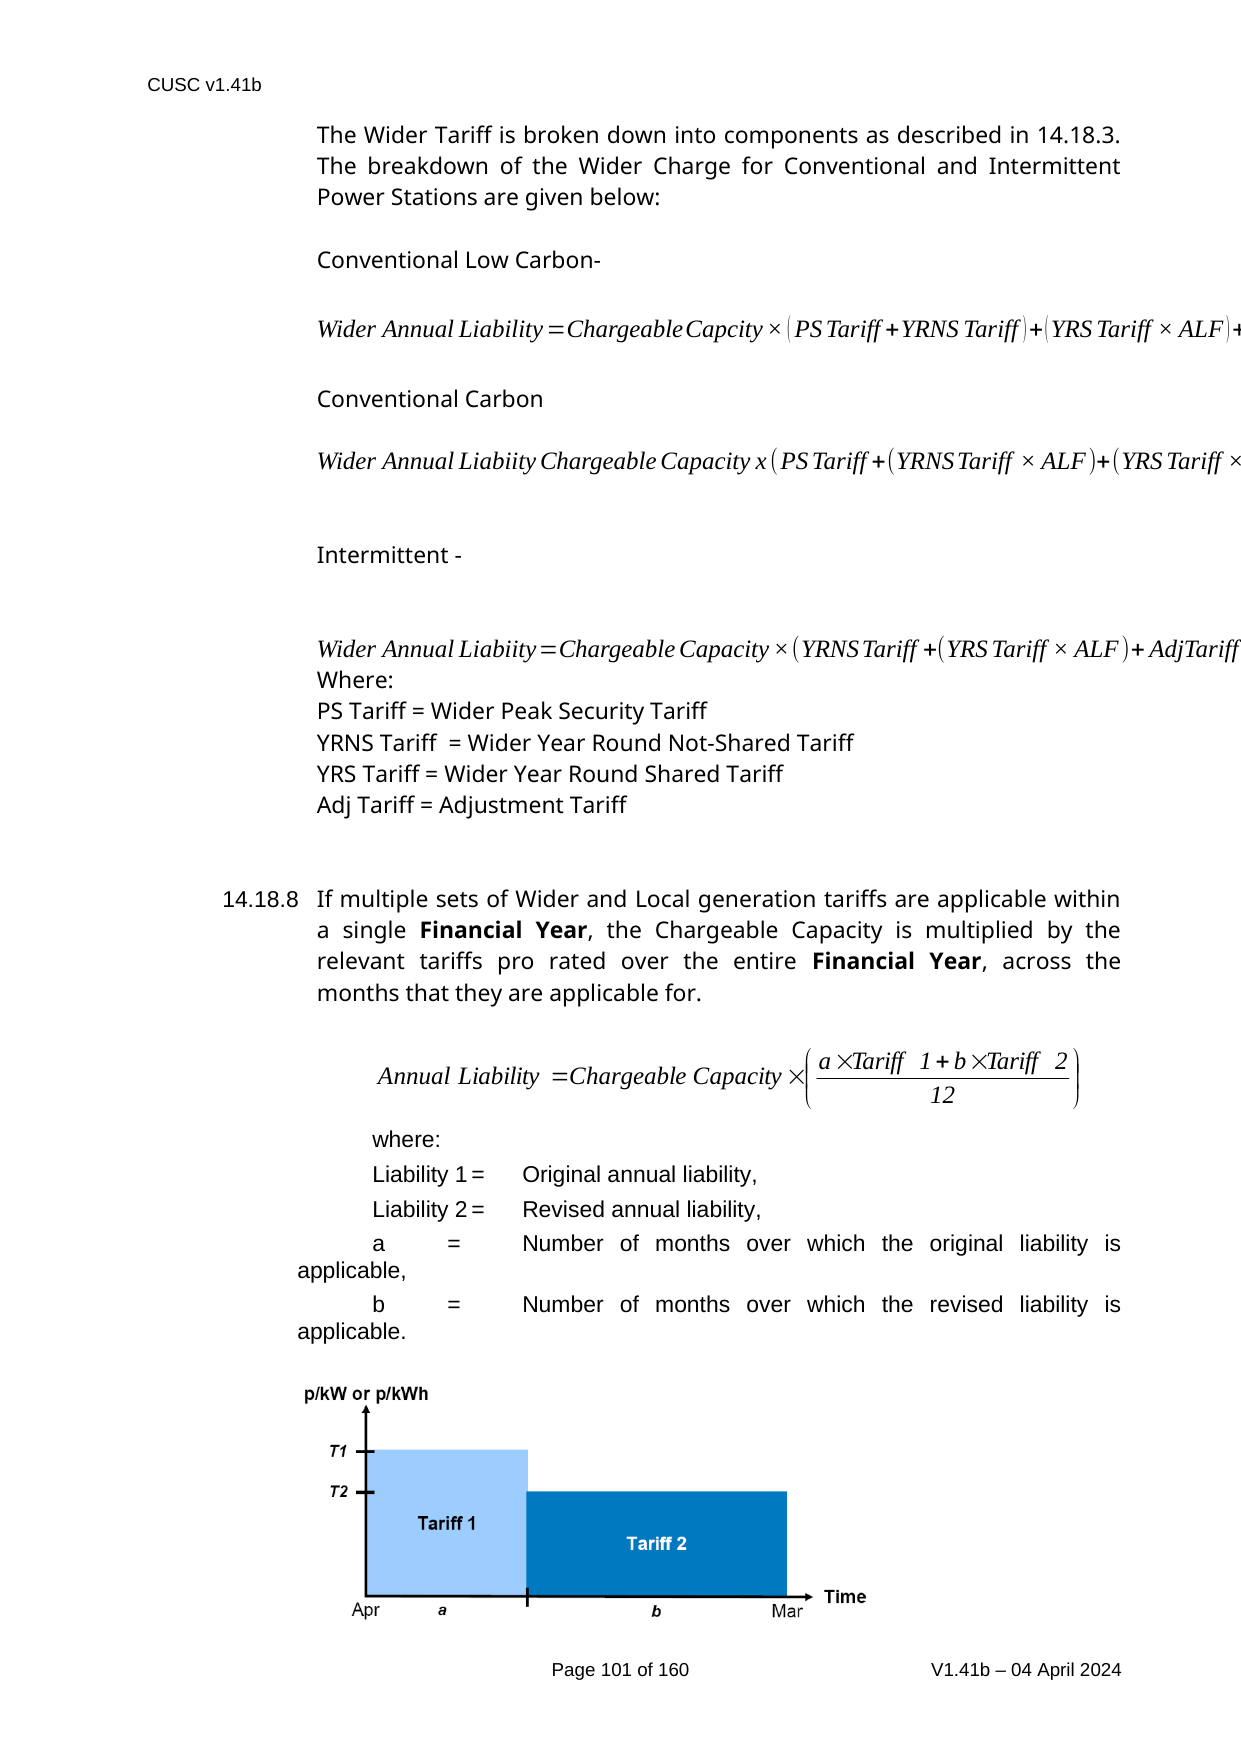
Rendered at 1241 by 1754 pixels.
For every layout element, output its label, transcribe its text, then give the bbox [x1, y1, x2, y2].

text Conventional Carbon [317, 383, 1121, 414]
list If multiple sets of Wider and Local generation tariffs are applicable within a single Financial Year, the Chargeable Capacity is multiplied by the relevant tariffs pro rated over the entire Financial Year, across the months that they are applicable for. [222, 883, 1121, 1008]
text Conventional Low Carbon- [317, 244, 1121, 275]
text The Wider Tariff is broken down into components as described in 14.18.3. The breakdown of the Wider Charge for Conventional and Intermittent Power Stations are given below: [317, 119, 1121, 212]
text where: [297, 1126, 1121, 1153]
text Liability 1 = Original annual liability, [297, 1161, 1121, 1187]
text YRS Tariff = Wider Year Round Shared Tariff [317, 758, 1121, 789]
text b = Number of months over which the revised liability is applicable. [297, 1291, 1121, 1344]
picture [297, 1383, 879, 1625]
text a = Number of months over which the original liability is applicable, [297, 1230, 1121, 1283]
text Liability 2 = Revised annual liability, [297, 1196, 1121, 1222]
text Adj Tariff = Adjustment Tariff [317, 789, 1121, 820]
text Where: [317, 664, 1121, 695]
text YRNS Tariff = Wider Year Round Not-Shared Tariff [317, 727, 1121, 758]
text PS Tariff = Wider Peak Security Tariff [317, 695, 1121, 727]
text Intermittent - [317, 539, 1121, 570]
